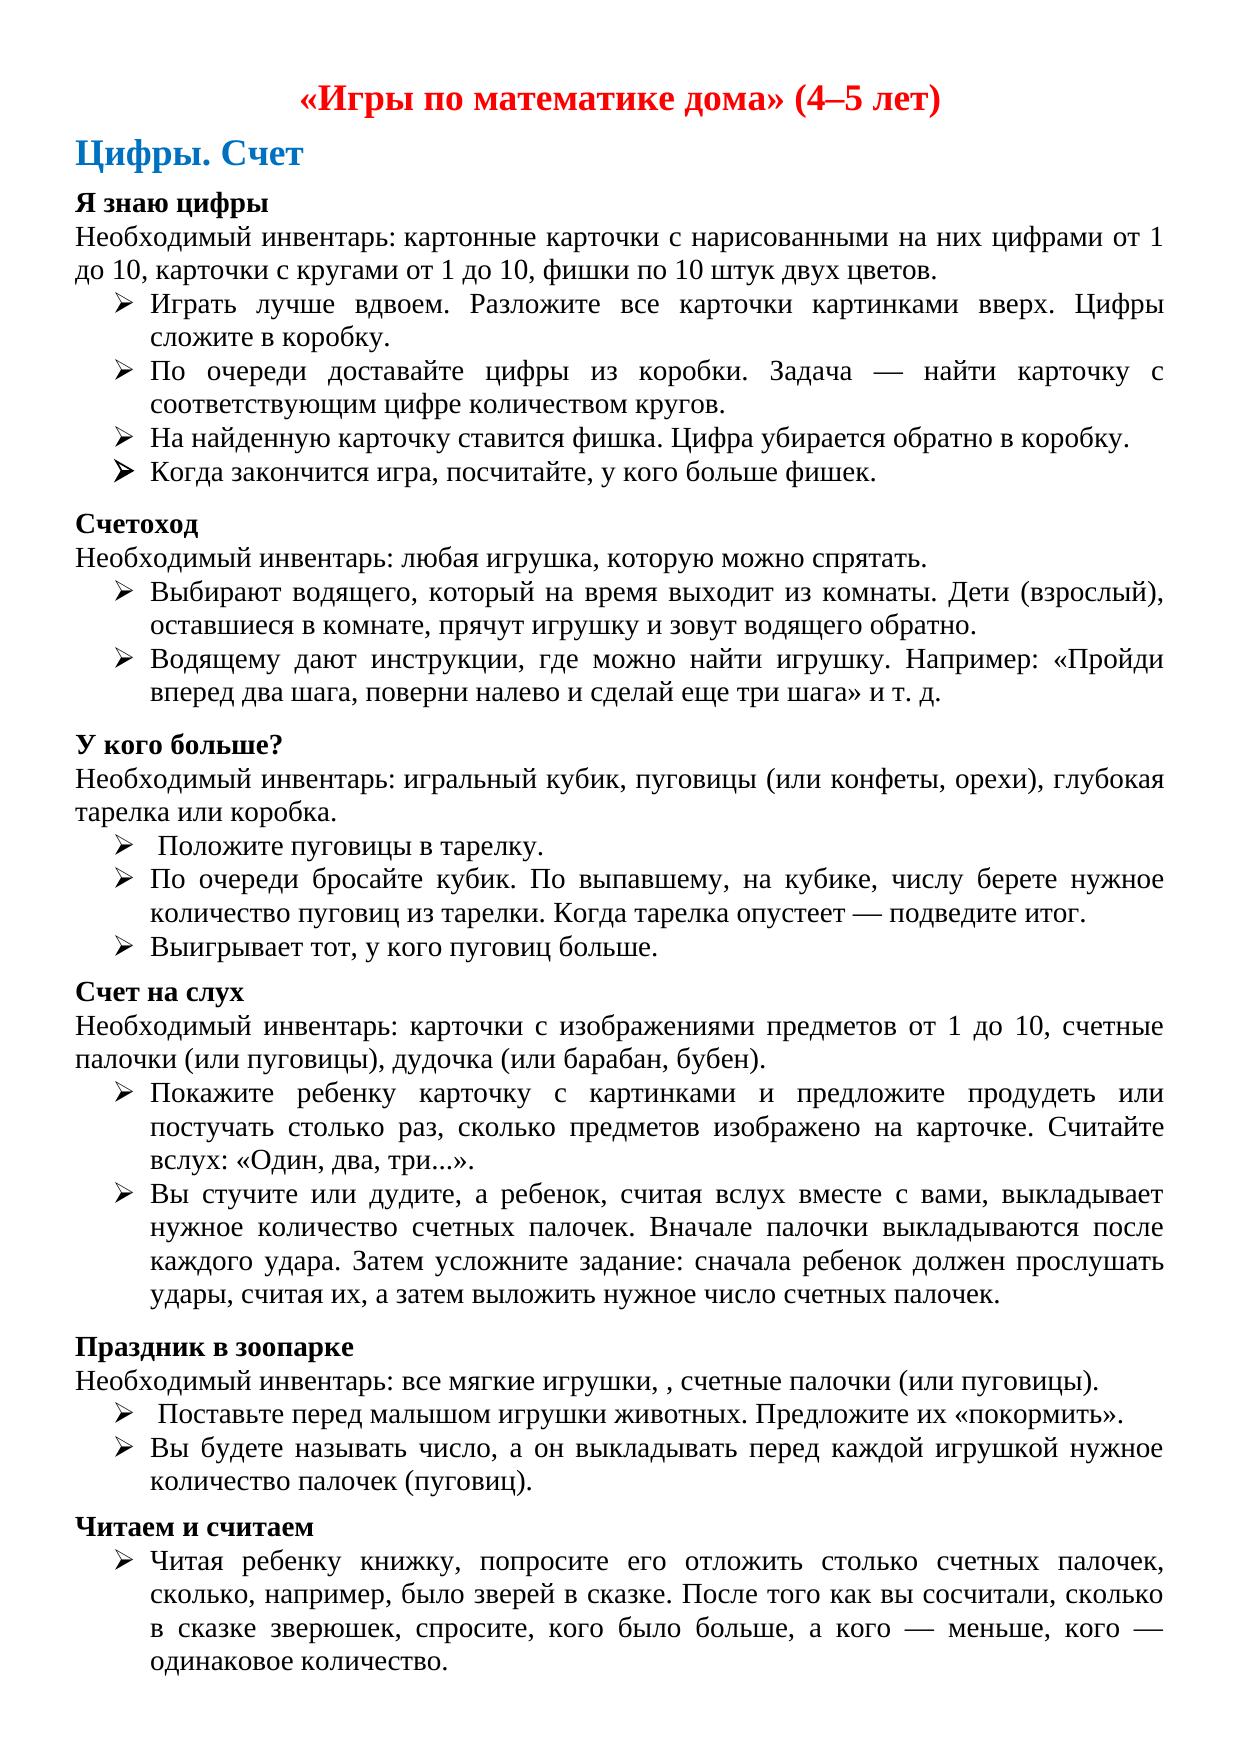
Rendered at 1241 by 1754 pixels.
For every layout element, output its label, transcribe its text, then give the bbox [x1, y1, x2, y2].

list Играть лучше вдвоем. Разложите все карточки картинками вверх. Цифры сложите в коробку. [112, 286, 1165, 353]
list Вы будете называть число, а он выкладывать перед каждой игрушкой нужное количество палочек (пуговиц). [112, 1430, 1165, 1497]
list Водящему дают инструкции, где можно найти игрушку. Например: «Пройди вперед два шага, поверни налево и сделай еще три шага» и т. д. [112, 641, 1165, 708]
text Читаем и считаем [75, 1509, 1165, 1543]
text Необходимый инвентарь: все мягкие игрушки, , счетные палочки (или пуговицы). [75, 1363, 1165, 1396]
list Положите пуговицы в тарелку. [112, 828, 1165, 862]
text Необходимый инвентарь: карточки с изображениями предметов от 1 до 10, счетные палочки (или пуговицы), дудочка (или барабан, бубен). [75, 1008, 1165, 1075]
list По очереди доставайте цифры из коробки. Задача — найти карточку с соответствующим цифре количеством кругов. [112, 353, 1165, 420]
text Необходимый инвентарь: любая игрушка, которую можно спрятать. [75, 540, 1165, 574]
text Необходимый инвентарь: игральный кубик, пуговицы (или конфеты, орехи), глубокая тарелка или коробка. [75, 761, 1165, 828]
text Я знаю цифры [75, 185, 1165, 219]
list Вы стучите или дудите, а ребенок, считая вслух вместе с вами, выкладывает нужное количество счетных палочек. Вначале палочки выкладываются после каждого удара. Затем усложните задание: сначала ребенок должен прослушать удары, считая их, а затем выложить нужное число счетных палочек. [112, 1176, 1165, 1310]
text Необходимый инвентарь: картонные карточки с нарисованными на них цифрами от 1 до 10, карточки с кругами от 1 до 10, фишки по 10 штук двух цветов. [75, 219, 1165, 286]
text Счет на слух [75, 974, 1165, 1008]
text «Игры по математике дома» (4–5 лет) [75, 75, 1165, 118]
list Выбирают водящего, который на время выходит из комнаты. Дети (взрослый), оставшиеся в комнате, прячут игрушку и зовут водящего обратно. [112, 574, 1165, 641]
list По очереди бросайте кубик. По выпавшему, на кубике, числу берете нужное количество пуговиц из тарелки. Когда тарелка опустеет — подведите итог. [112, 862, 1165, 929]
list Когда закончится игра, посчитайте, у кого больше фишек. [112, 454, 1165, 487]
list На найденную карточку ставится фишка. Цифра убирается обратно в коробку. [112, 420, 1165, 454]
text Цифры. Счет [75, 130, 1165, 173]
list Выигрывает тот, у кого пуговиц больше. [112, 929, 1165, 962]
list Поставьте перед малышом игрушки животных. Предложите их «покормить». [112, 1396, 1165, 1430]
text Праздник в зоопарке [75, 1329, 1165, 1363]
list Покажите ребенку карточку с картинками и предложите продудеть или постучать столько раз, сколько предметов изображено на карточке. Считайте вслух: «Один, два, три...». [112, 1075, 1165, 1176]
text У кого больше? [75, 727, 1165, 761]
list Читая ребенку книжку, попросите его отложить столько счетных палочек, сколько, например, было зверей в сказке. После того как вы сосчитали, сколько в сказке зверюшек, спросите, кого было больше, а кого — меньше, кого — одинаковое количество. [112, 1543, 1165, 1677]
text Счетоход [75, 507, 1165, 540]
